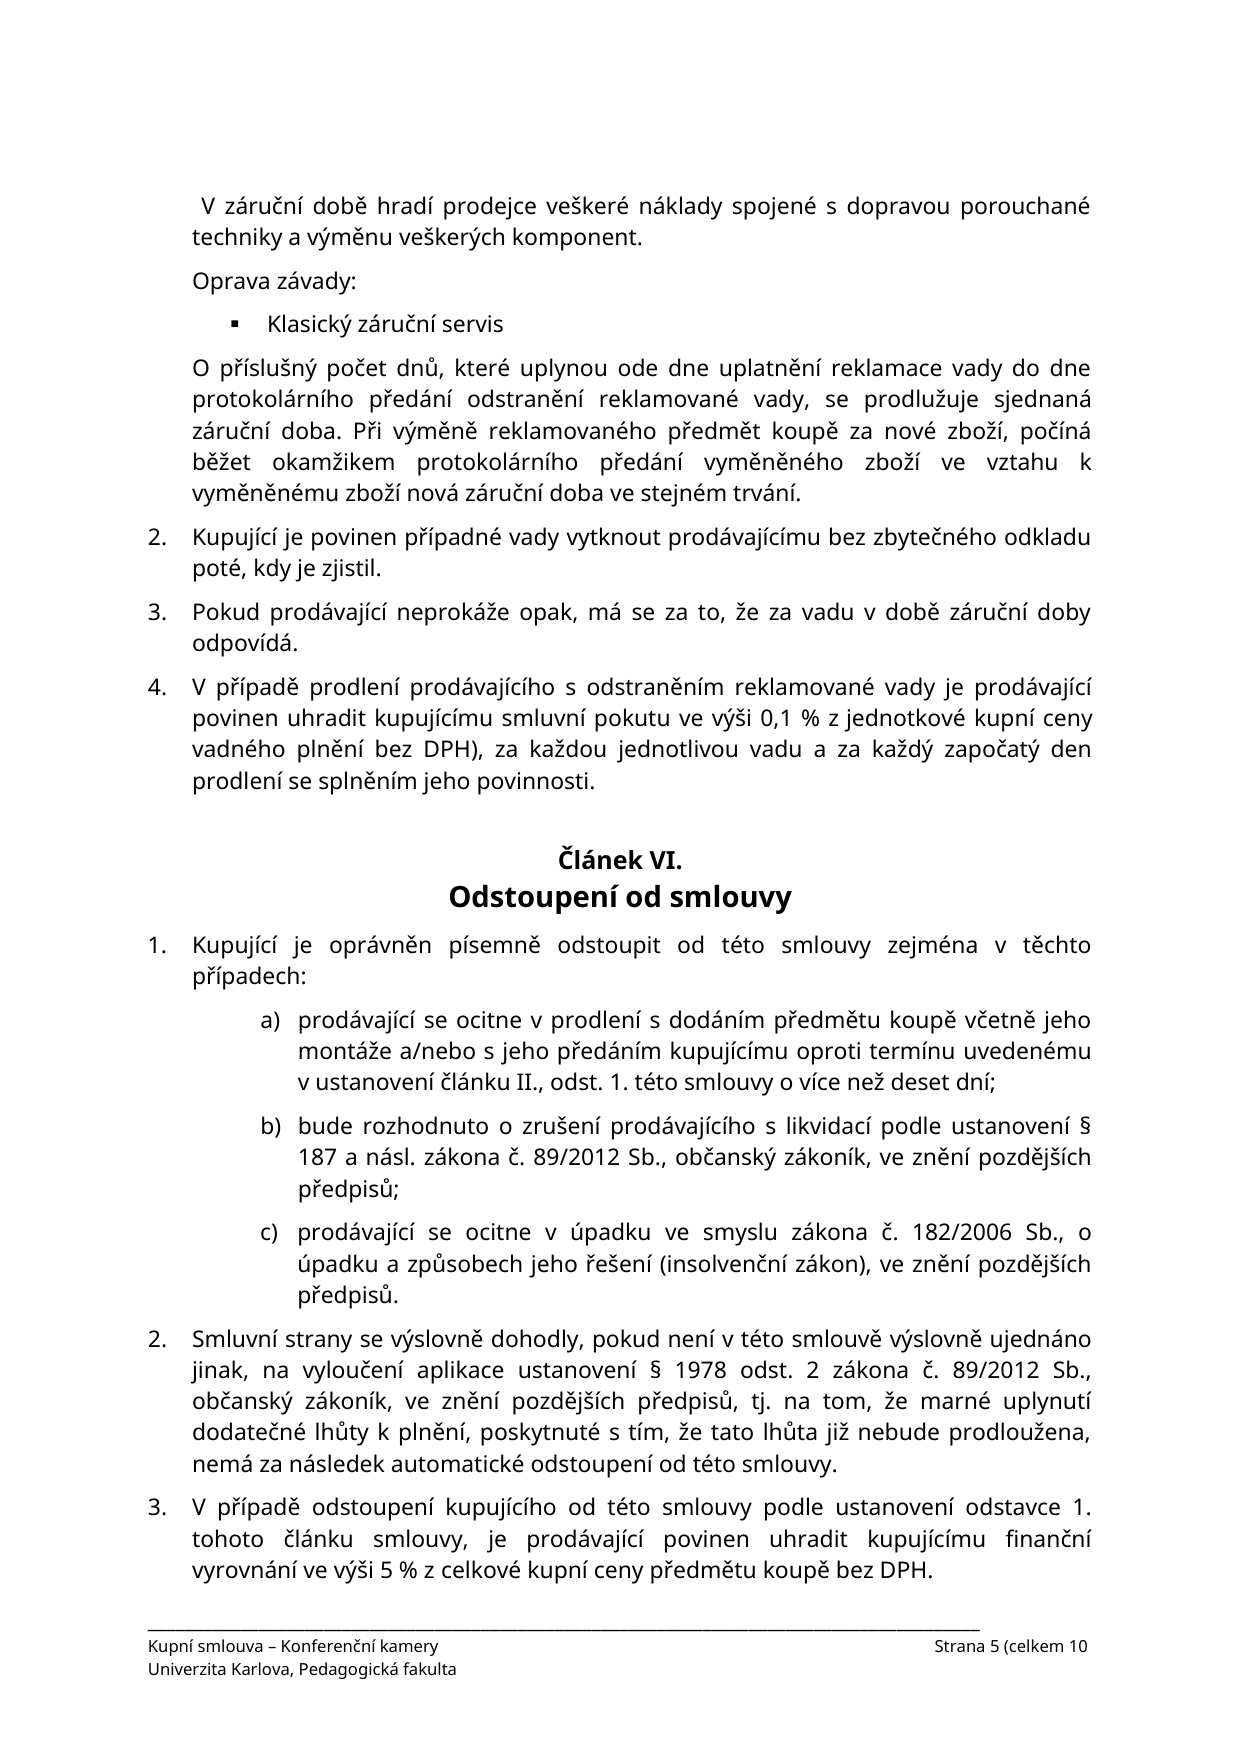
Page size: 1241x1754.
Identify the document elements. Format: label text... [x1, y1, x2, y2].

list Klasický záruční servis [229, 308, 1093, 340]
list Pokud prodávající neprokáže opak, má se za to, že za vadu v době záruční doby odpovídá. [148, 596, 1093, 658]
list prodávající se ocitne v prodlení s dodáním předmětu koupě včetně jeho montáže a/nebo s jeho předáním kupujícímu oproti termínu uvedenému v ustanovení článku II., odst. 1. této smlouvy o více než deset dní; [260, 1004, 1093, 1097]
list Oprava závady: [192, 265, 1093, 296]
list bude rozhodnuto o zrušení prodávajícího s likvidací podle ustanovení § 187 a násl. zákona č. 89/2012 Sb., občanský zákoník, ve znění pozdějších předpisů; [260, 1110, 1093, 1204]
list V případě prodlení prodávajícího s odstraněním reklamované vady je prodávající povinen uhradit kupujícímu smluvní pokutu ve výši 0,1 % z jednotkové kupní ceny vadného plnění bez DPH), za každou jednotlivou vadu a za každý započatý den prodlení se splněním jeho povinnosti. [148, 671, 1093, 796]
list V případě odstoupení kupujícího od této smlouvy podle ustanovení odstavce 1. tohoto článku smlouvy, je prodávající povinen uhradit kupujícímu finanční vyrovnání ve výši 5 % z celkové kupní ceny předmětu koupě bez DPH. [148, 1491, 1093, 1585]
list V záruční době hradí prodejce veškeré náklady spojené s dopravou porouchané techniky a výměnu veškerých komponent. [192, 190, 1093, 252]
text Článek VI. [148, 842, 1093, 877]
list Kupující je povinen případné vady vytknout prodávajícímu bez zbytečného odkladu poté, kdy je zjistil. [148, 521, 1093, 583]
list O příslušný počet dnů, které uplynou ode dne uplatnění reklamace vady do dne protokolárního předání odstranění reklamované vady, se prodlužuje sjednaná záruční doba. Při výměně reklamovaného předmět koupě za nové zboží, počíná běžet okamžikem protokolárního předání vyměněného zboží ve vztahu k vyměněnému zboží nová záruční doba ve stejném trvání. [192, 352, 1093, 508]
list Kupující je oprávněn písemně odstoupit od této smlouvy zejména v těchto případech: [147, 929, 1093, 991]
text Odstoupení od smlouvy [148, 877, 1093, 916]
list prodávající se ocitne v úpadku ve smyslu zákona č. 182/2006 Sb., o úpadku a způsobech jeho řešení (insolvenční zákon), ve znění pozdějších předpisů. [260, 1216, 1093, 1310]
list Smluvní strany se výslovně dohodly, pokud není v této smlouvě výslovně ujednáno jinak, na vyloučení aplikace ustanovení § 1978 odst. 2 zákona č. 89/2012 Sb., občanský zákoník, ve znění pozdějších předpisů, tj. na tom, že marné uplynutí dodatečné lhůty k plnění, poskytnuté s tím, že tato lhůta již nebude prodloužena, nemá za následek automatické odstoupení od této smlouvy. [148, 1322, 1093, 1479]
